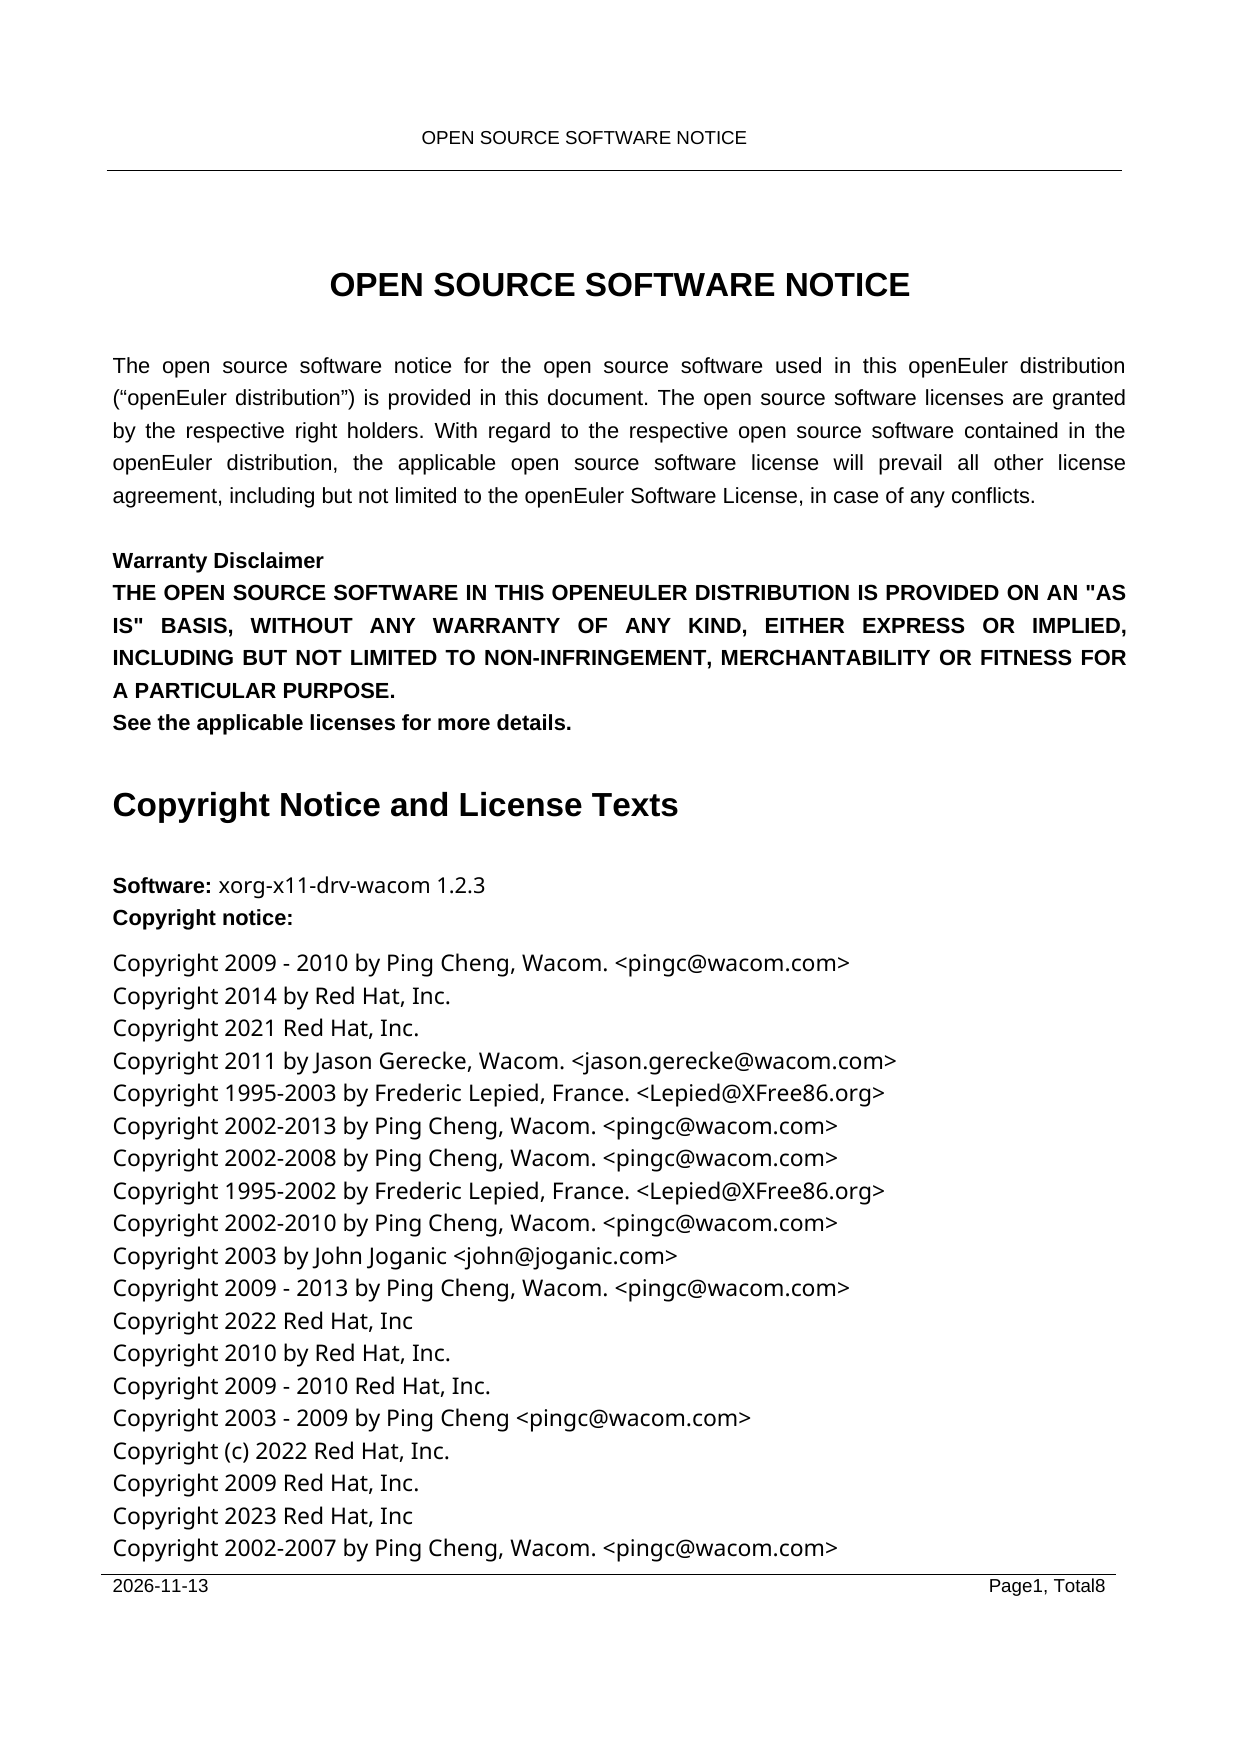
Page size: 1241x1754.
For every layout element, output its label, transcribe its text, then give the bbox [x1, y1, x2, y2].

text Copyright notice: [112, 901, 1128, 934]
text OPEN SOURCE SOFTWARE NOTICE [112, 251, 1128, 316]
title Software: xorg-x11-drv-wacom 1.2.3 [112, 869, 1128, 901]
text Warranty Disclaimer [112, 544, 1128, 576]
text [112, 947, 1128, 1564]
text The open source software notice for the open source software used in this openEuler distribution (“openEuler distribution”) is provided in this document. The open source software licenses are granted by the respective right holders. With regard to the respective open source software contained in the openEuler distribution, the applicable open source software license will prevail all other license agreement, including but not limited to the openEuler Software License, in case of any conflicts. [112, 349, 1128, 511]
text Copyright Notice and License Texts [112, 771, 1128, 836]
text THE OPEN SOURCE SOFTWARE IN THIS OPENEULER DISTRIBUTION IS PROVIDED ON AN "AS IS" BASIS, WITHOUT ANY WARRANTY OF ANY KIND, EITHER EXPRESS OR IMPLIED, INCLUDING BUT NOT LIMITED TO NON-INFRINGEMENT, MERCHANTABILITY OR FITNESS FOR A PARTICULAR PURPOSE. See the applicable licenses for more details. [112, 576, 1128, 739]
